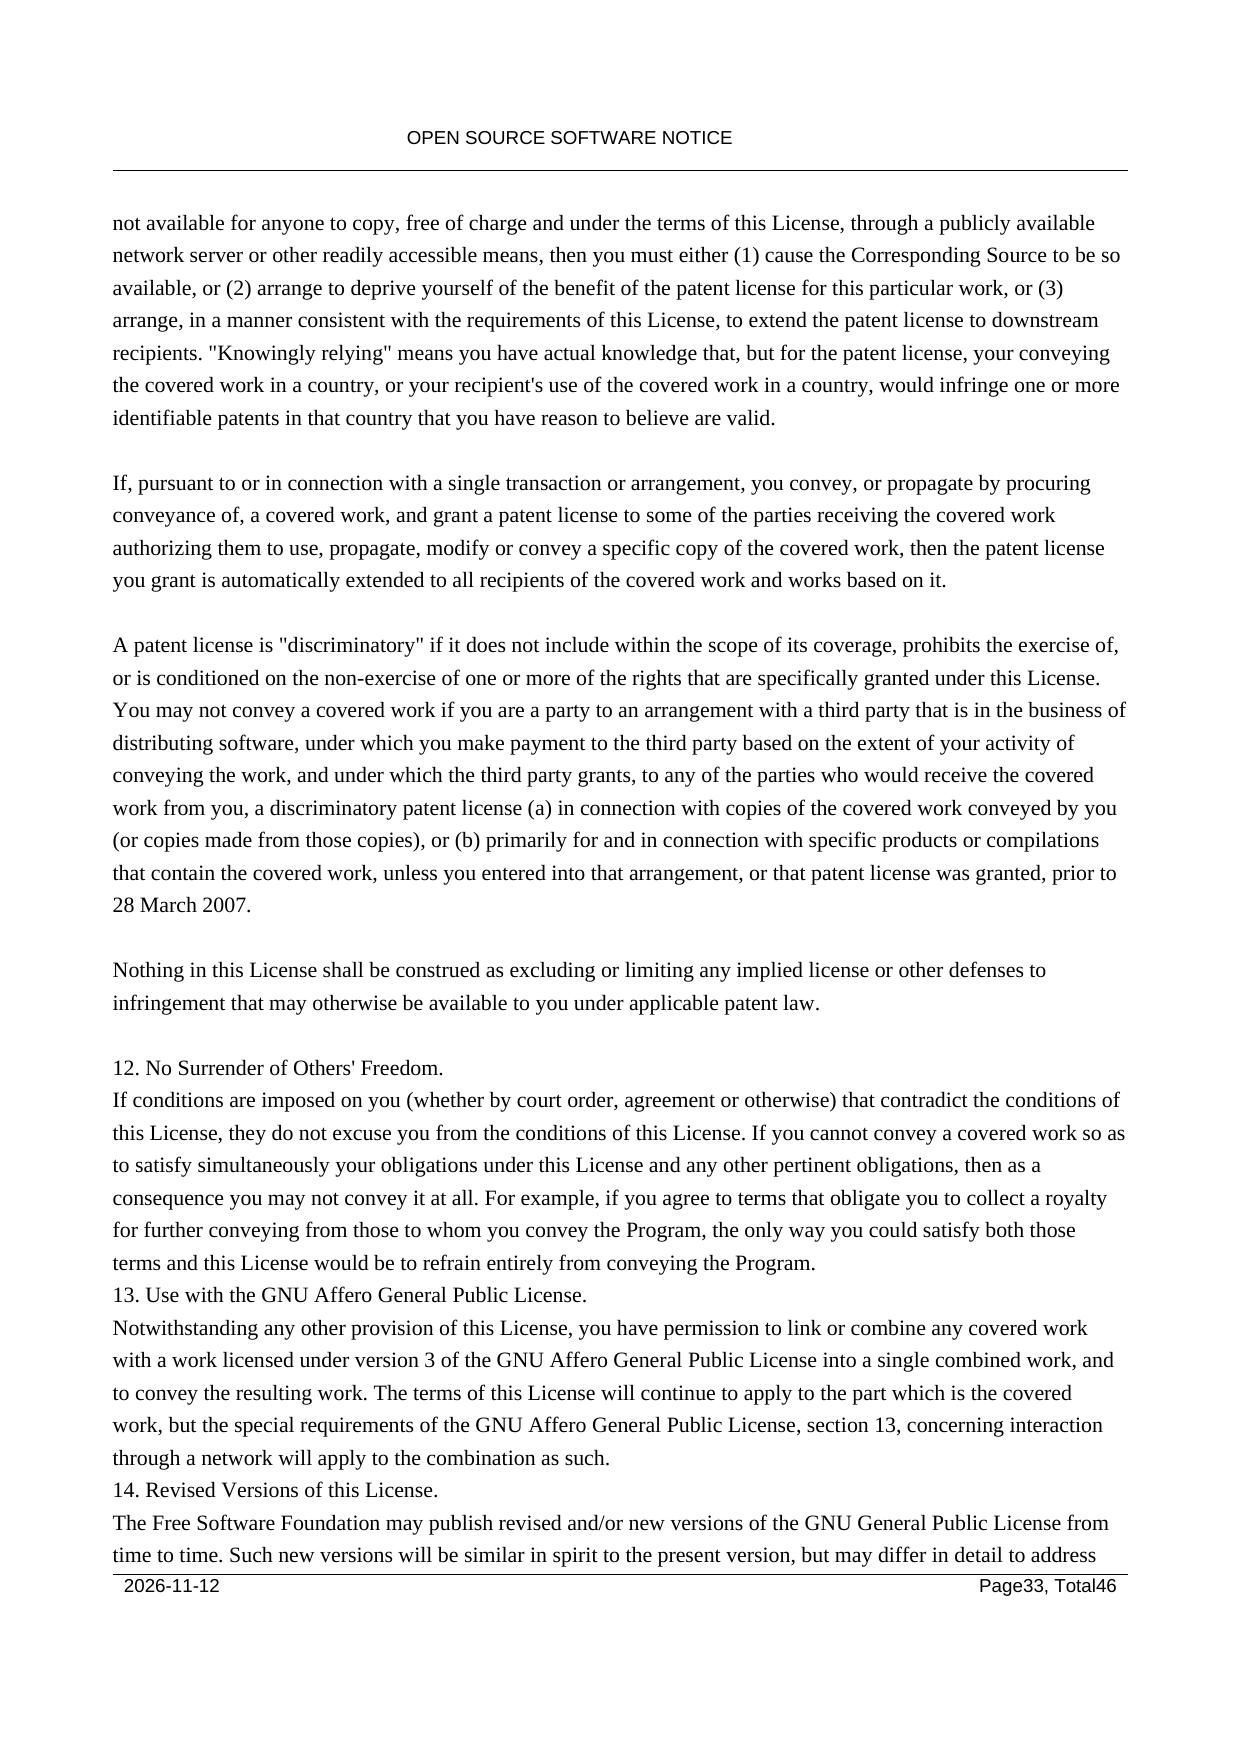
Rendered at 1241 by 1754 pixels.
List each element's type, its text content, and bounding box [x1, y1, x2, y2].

text Nothing in this License shall be construed as excluding or limiting any implied license or other defenses to infringement that may otherwise be available to you under applicable patent law. [112, 954, 1128, 1019]
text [112, 1506, 1128, 1571]
text If conditions are imposed on you (whether by court order, agreement or otherwise) that contradict the conditions of this License, they do not excuse you from the conditions of this License. If you cannot convey a covered work so as to satisfy simultaneously your obligations under this License and any other pertinent obligations, then as a consequence you may not convey it at all. For example, if you agree to terms that obligate you to collect a royalty for further conveying from those to whom you convey the Program, the only way you could satisfy both those terms and this License would be to refrain entirely from conveying the Program. [112, 1084, 1128, 1279]
text 13. Use with the GNU Affero General Public License. [112, 1279, 1128, 1311]
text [112, 206, 1128, 434]
text A patent license is "discriminatory" if it does not include within the scope of its coverage, prohibits the exercise of, or is conditioned on the non-exercise of one or more of the rights that are specifically granted under this License. You may not convey a covered work if you are a party to an arrangement with a third party that is in the business of distributing software, under which you make payment to the third party based on the extent of your activity of conveying the work, and under which the third party grants, to any of the parties who would receive the covered work from you, a discriminatory patent license (a) in connection with copies of the covered work conveyed by you (or copies made from those copies), or (b) primarily for and in connection with specific products or compilations that contain the covered work, unless you entered into that arrangement, or that patent license was granted, prior to 28 March 2007. [112, 629, 1128, 921]
text Notwithstanding any other provision of this License, you have permission to link or combine any covered work with a work licensed under version 3 of the GNU Affero General Public License into a single combined work, and to convey the resulting work. The terms of this License will continue to apply to the part which is the covered work, but the special requirements of the GNU Affero General Public License, section 13, concerning interaction through a network will apply to the combination as such. [112, 1311, 1128, 1474]
text 14. Revised Versions of this License. [112, 1474, 1128, 1506]
text 12. No Surrender of Others' Freedom. [112, 1051, 1128, 1084]
text If, pursuant to or in connection with a single transaction or arrangement, you convey, or propagate by procuring conveyance of, a covered work, and grant a patent license to some of the parties receiving the covered work authorizing them to use, propagate, modify or convey a specific copy of the covered work, then the patent license you grant is automatically extended to all recipients of the covered work and works based on it. [112, 466, 1128, 596]
